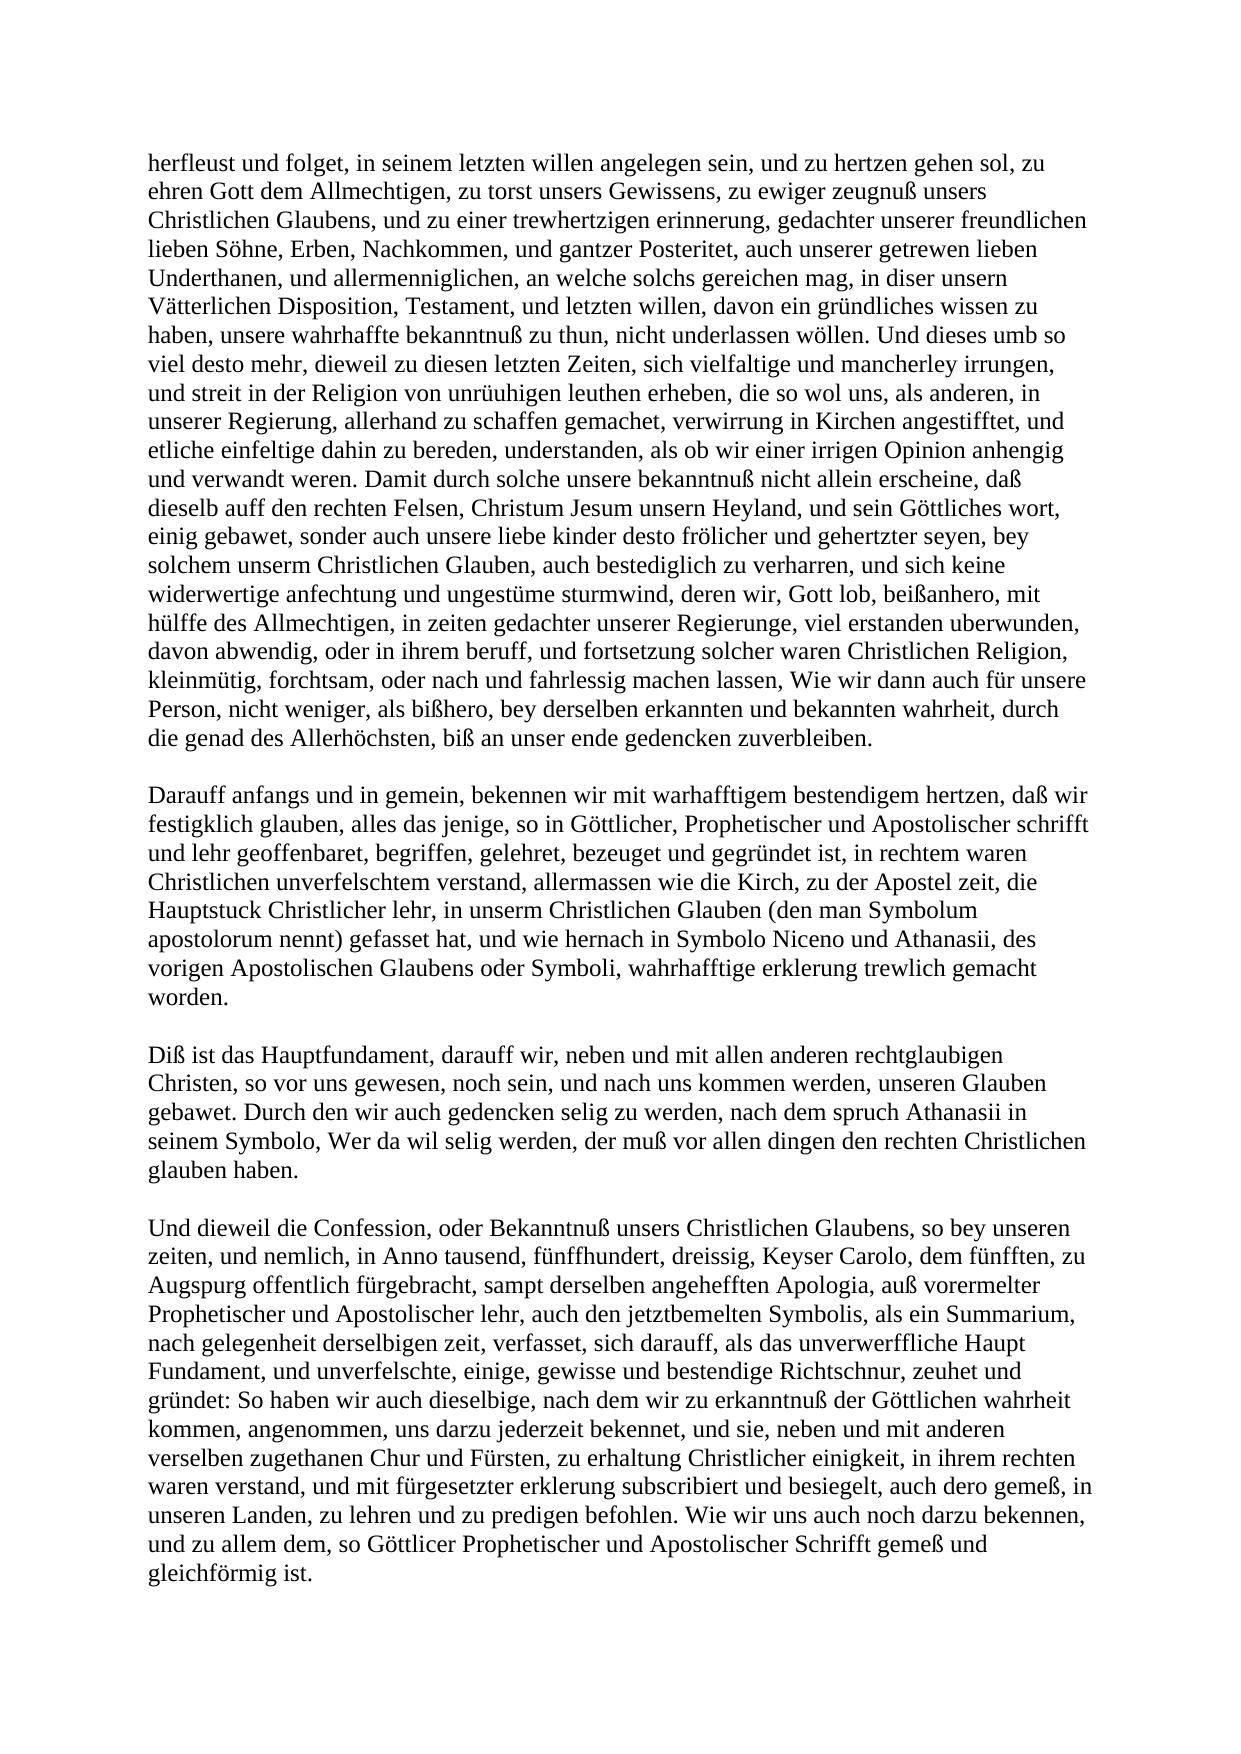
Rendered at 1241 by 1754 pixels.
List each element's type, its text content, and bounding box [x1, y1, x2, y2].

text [148, 148, 1093, 751]
text Diß ist das Hauptfundament, darauff wir, neben und mit allen anderen rechtglaubigen Christen, so vor uns gewesen, noch sein, und nach uns kommen werden, unseren Glauben gebawet. Durch den wir auch gedencken selig zu werden, nach dem spruch Athanasii in seinem Symbolo, Wer da wil selig werden, der muß vor allen dingen den rechten Christlichen glauben haben. [148, 1040, 1093, 1183]
text Und dieweil die Confession, oder Bekanntnuß unsers Christlichen Glaubens, so bey unseren zeiten, und nemlich, in Anno tausend, fünffhundert, dreissig, Keyser Carolo, dem fünfften, zu Augspurg offentlich fürgebracht, sampt derselben angehefften Apologia, auß vorermelter Prophetischer und Apostolischer lehr, auch den jetztbemelten Symbolis, als ein Summarium, nach gelegenheit derselbigen zeit, verfasset, sich darauff, als das unverwerffliche Haupt Fundament, und unverfelschte, einige, gewisse und bestendige Richtschnur, zeuhet und gründet: So haben wir auch dieselbige, nach dem wir zu erkanntnuß der Göttlichen wahrheit kommen, angenommen, uns darzu jederzeit bekennet, und sie, neben und mit anderen verselben zugethanen Chur und Fürsten, zu erhaltung Christlicher einigkeit, in ihrem rechten waren verstand, und mit fürgesetzter erklerung subscribiert und besiegelt, auch dero gemeß, in unseren Landen, zu lehren und zu predigen befohlen. Wie wir uns auch noch darzu bekennen, und zu allem dem, so Göttlicer Prophetischer und Apostolischer Schrifft gemeß und gleichförmig ist. [148, 1213, 1093, 1586]
text Darauff anfangs und in gemein, bekennen wir mit warhafftigem bestendigem hertzen, daß wir festigklich glauben, alles das jenige, so in Göttlicher, Prophetischer und Apostolischer schrifft und lehr geoffenbaret, begriffen, gelehret, bezeuget und gegründet ist, in rechtem waren Christlichen unverfelschtem verstand, allermassen wie die Kirch, zu der Apostel zeit, die Hauptstuck Christlicher lehr, in unserm Christlichen Glauben (den man Symbolum apostolorum nennt) gefasset hat, und wie hernach in Symbolo Niceno und Athanasii, des vorigen Apostolischen Glaubens oder Symboli, wahrhafftige erklerung trewlich gemacht worden. [148, 781, 1093, 1011]
